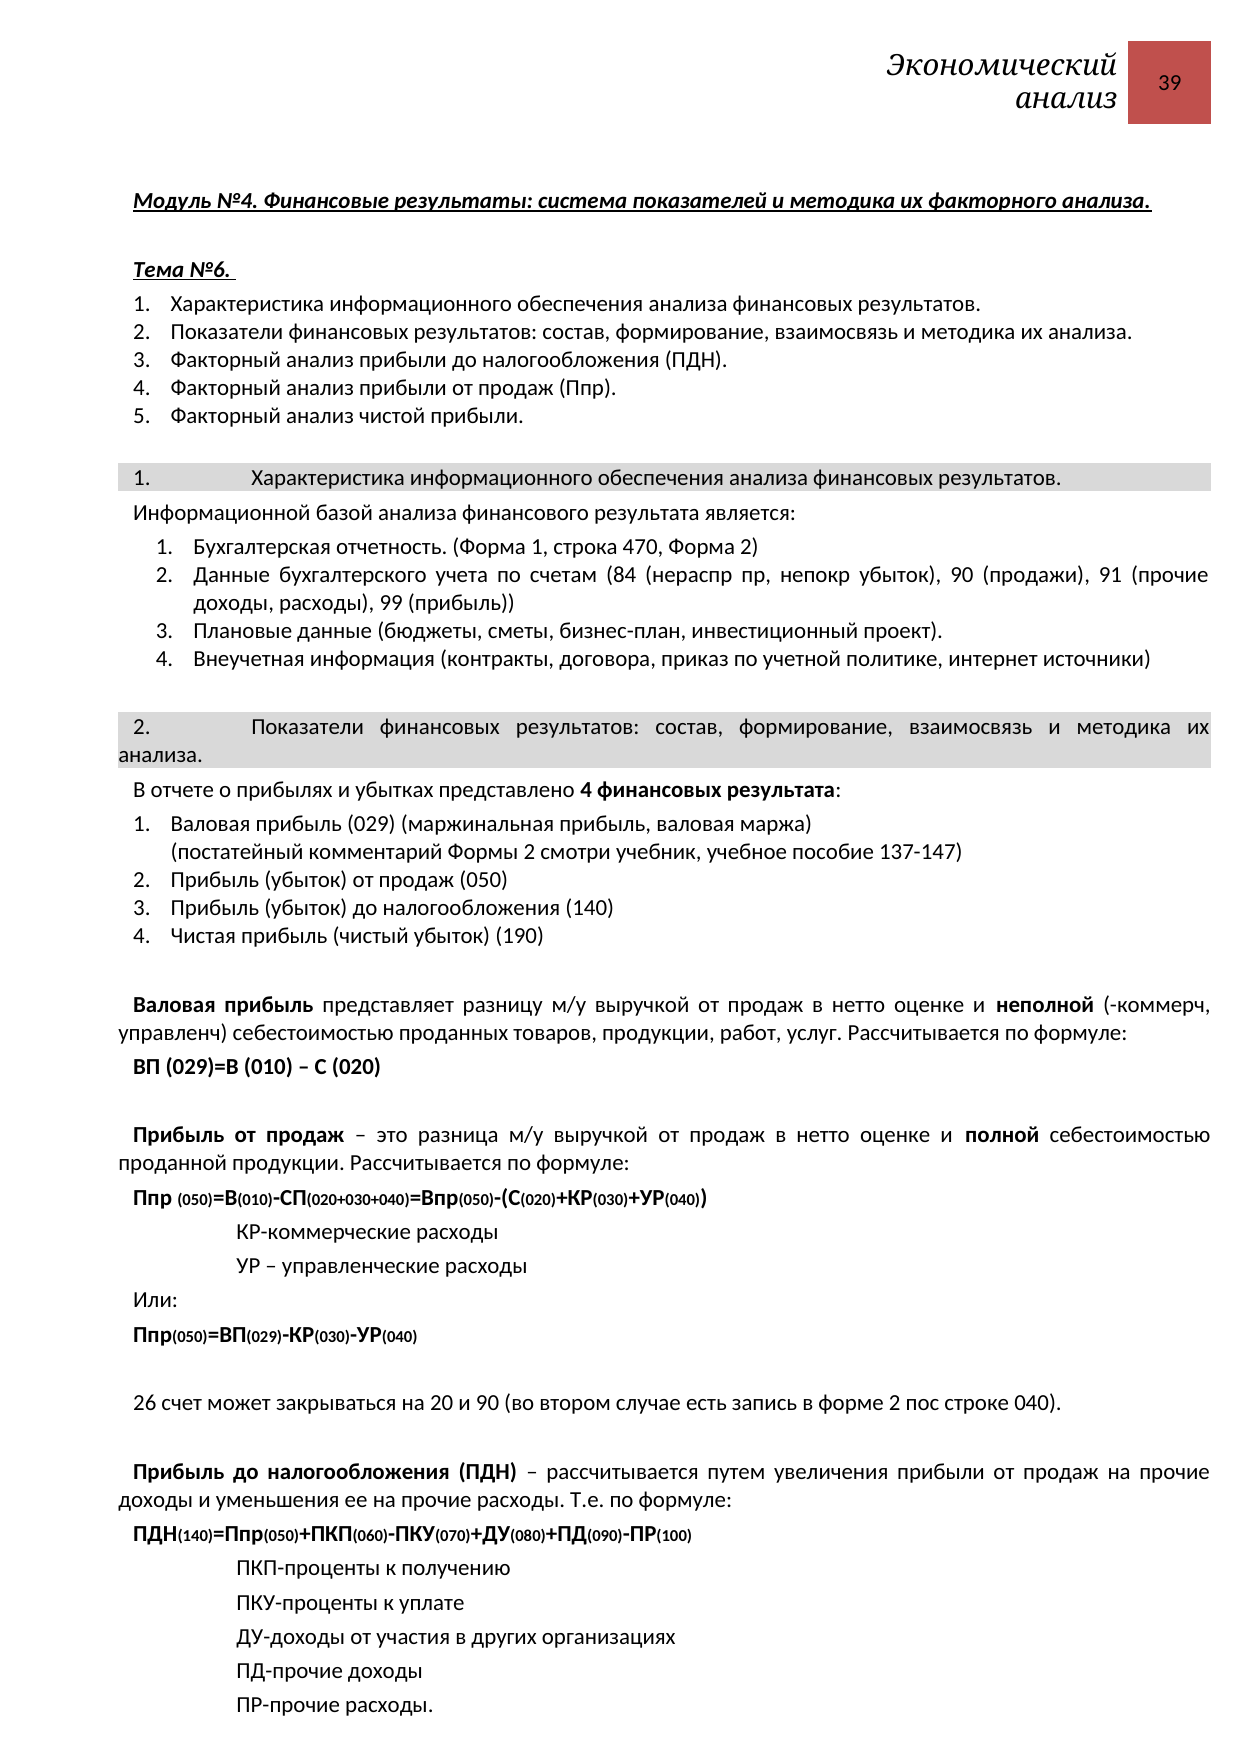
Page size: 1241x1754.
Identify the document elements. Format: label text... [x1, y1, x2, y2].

list Валовая прибыль (029) (маржинальная прибыль, валовая маржа) [133, 809, 1211, 837]
text (постатейный комментарий Формы 2 смотри учебник, учебное пособие 137-147) [170, 837, 1211, 865]
list Данные бухгалтерского учета по счетам (84 (нераспр пр, непокр убыток), 90 (продажи), 91 (прочие доходы, расходы), 99 (прибыль)) [156, 560, 1211, 616]
text ДУ-доходы от участия в других организациях [118, 1622, 1211, 1650]
text ПКП-проценты к получению [118, 1553, 1211, 1582]
text Ппр (050)=В(010)-СП(020+030+040)=Впр(050)-(С(020)+КР(030)+УР(040)) [118, 1183, 1211, 1211]
text Прибыль от продаж – это разница м/у выручкой от продаж в нетто оценке и полной себестоимостью проданной продукции. Рассчитывается по формуле: [118, 1121, 1211, 1177]
text Тема №6. [118, 255, 1211, 283]
text Прибыль до налогообложения (ПДН) – рассчитывается путем увеличения прибыли от продаж на прочие доходы и уменьшения ее на прочие расходы. Т.е. по формуле: [118, 1457, 1211, 1513]
list Прибыль (убыток) до налогообложения (140) [133, 893, 1211, 921]
list Прибыль (убыток) от продаж (050) [133, 865, 1211, 893]
text 1. Характеристика информационного обеспечения анализа финансовых результатов. [118, 463, 1211, 491]
text ПДН(140)=Ппр(050)+ПКП(060)-ПКУ(070)+ДУ(080)+ПД(090)-ПР(100) [118, 1519, 1211, 1547]
text 26 счет может закрываться на 20 и 90 (во втором случае есть запись в форме 2 пос строке 040). [118, 1388, 1211, 1416]
text В отчете о прибылях и убытках представлено 4 финансовых результата: [118, 775, 1211, 803]
text 2. Показатели финансовых результатов: состав, формирование, взаимосвязь и методика их анализа. [118, 712, 1211, 768]
text ВП (029)=В (010) – С (020) [118, 1052, 1211, 1080]
list Показатели финансовых результатов: состав, формирование, взаимосвязь и методика их анализа. [133, 317, 1211, 345]
text КР-коммерческие расходы [118, 1217, 1211, 1245]
list Факторный анализ прибыли от продаж (Ппр). [133, 373, 1211, 401]
text ПКУ-проценты к уплате [118, 1588, 1211, 1616]
list Плановые данные (бюджеты, сметы, бизнес-план, инвестиционный проект). [156, 616, 1211, 644]
text Информационной базой анализа финансового результата является: [118, 498, 1211, 526]
text Или: [118, 1286, 1211, 1314]
list Факторный анализ чистой прибыли. [133, 401, 1211, 429]
list Бухгалтерская отчетность. (Форма 1, строка 470, Форма 2) [156, 532, 1211, 560]
text Ппр(050)=ВП(029)-КР(030)-УР(040) [118, 1320, 1211, 1348]
text УР – управленческие расходы [118, 1251, 1211, 1279]
list Внеучетная информация (контракты, договора, приказ по учетной политике, интернет источники) [156, 644, 1211, 672]
text ПР-прочие расходы. [118, 1691, 1211, 1719]
list Чистая прибыль (чистый убыток) (190) [133, 921, 1211, 949]
text ПД-прочие доходы [118, 1656, 1211, 1684]
text Модуль №4. Финансовые результаты: система показателей и методика их факторного анализа. [118, 186, 1211, 214]
list Факторный анализ прибыли до налогообложения (ПДН). [133, 345, 1211, 373]
text Валовая прибыль представляет разницу м/у выручкой от продаж в нетто оценке и неполной (-коммерч, управленч) себестоимостью проданных товаров, продукции, работ, услуг. Рассчитывается по формуле: [118, 990, 1211, 1046]
list Характеристика информационного обеспечения анализа финансовых результатов. [133, 289, 1211, 317]
